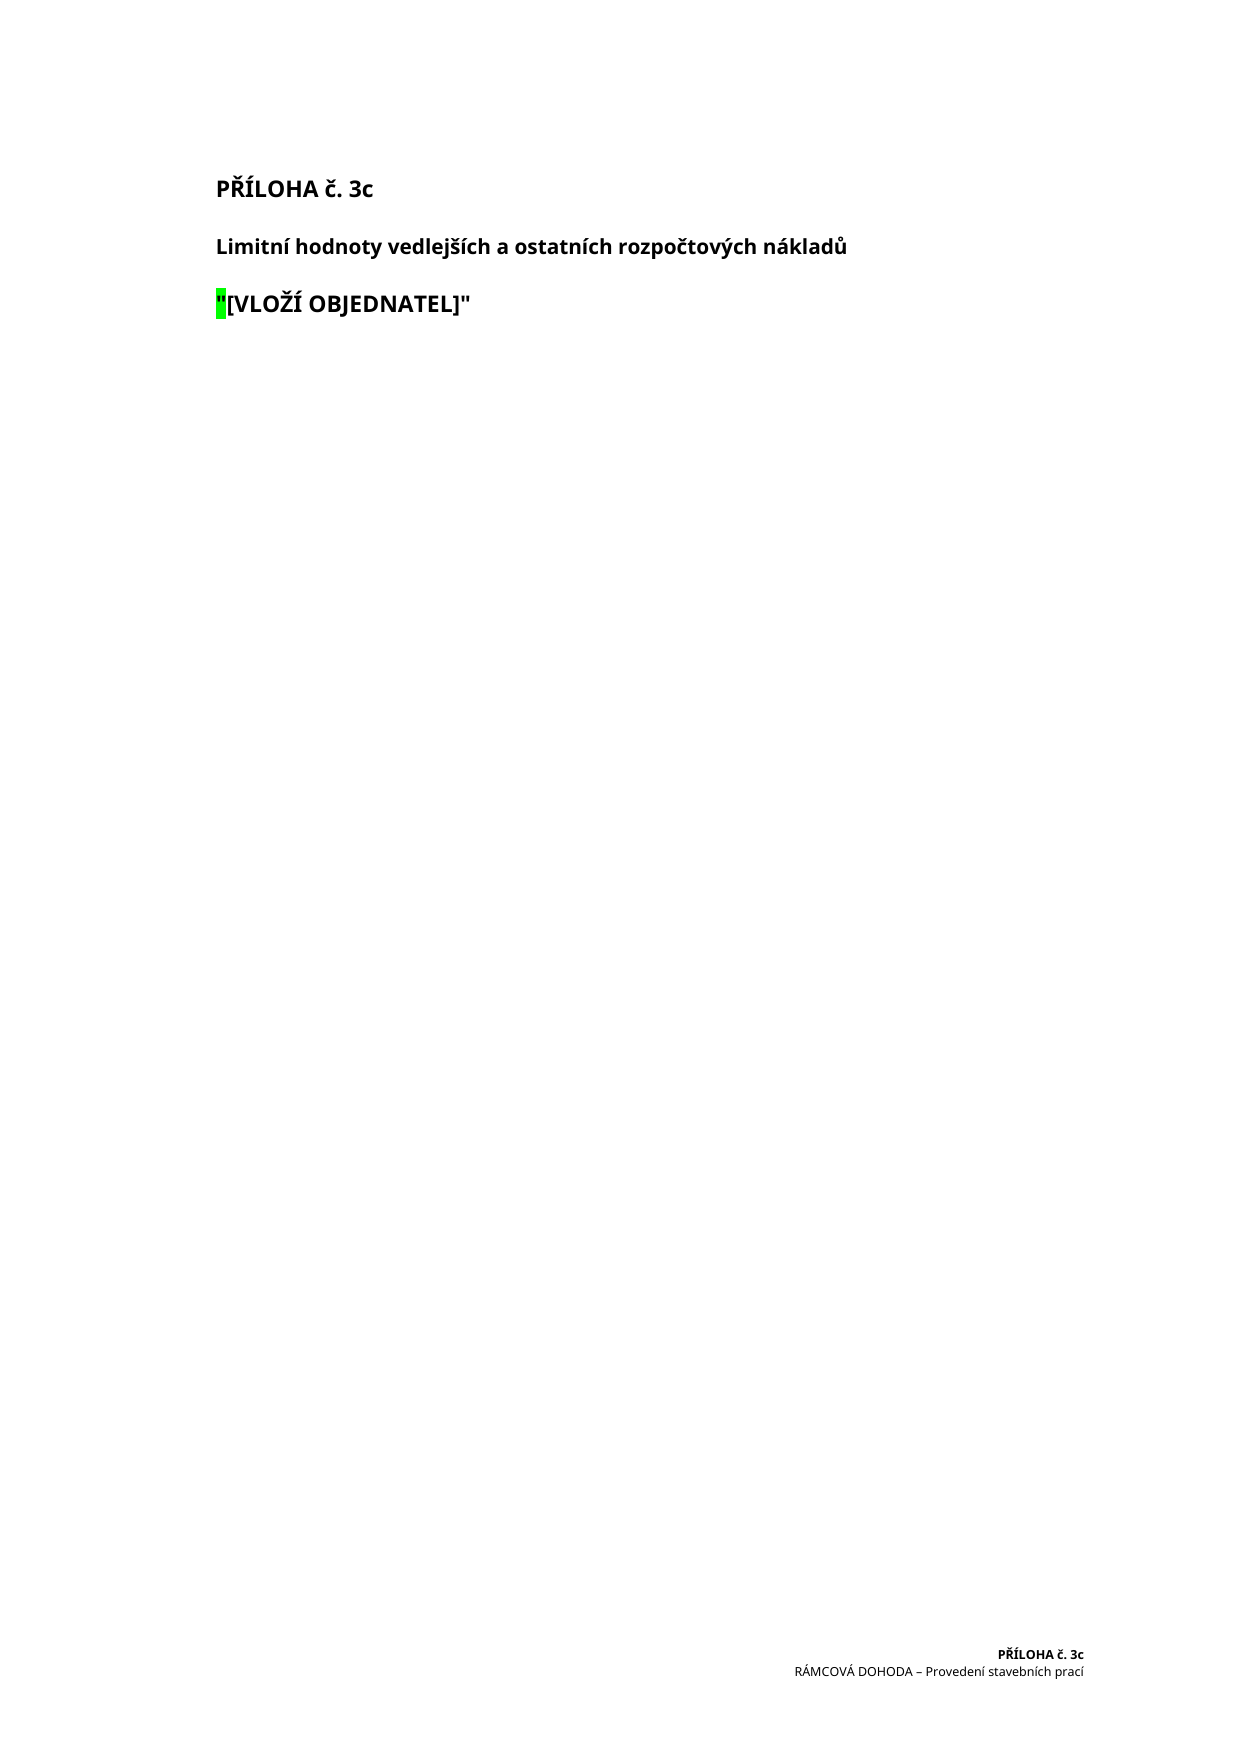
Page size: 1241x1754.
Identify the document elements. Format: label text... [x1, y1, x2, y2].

text Limitní hodnoty vedlejších a ostatních rozpočtových nákladů [216, 232, 1093, 260]
text PŘÍLOHA č. 3c [216, 172, 1093, 204]
